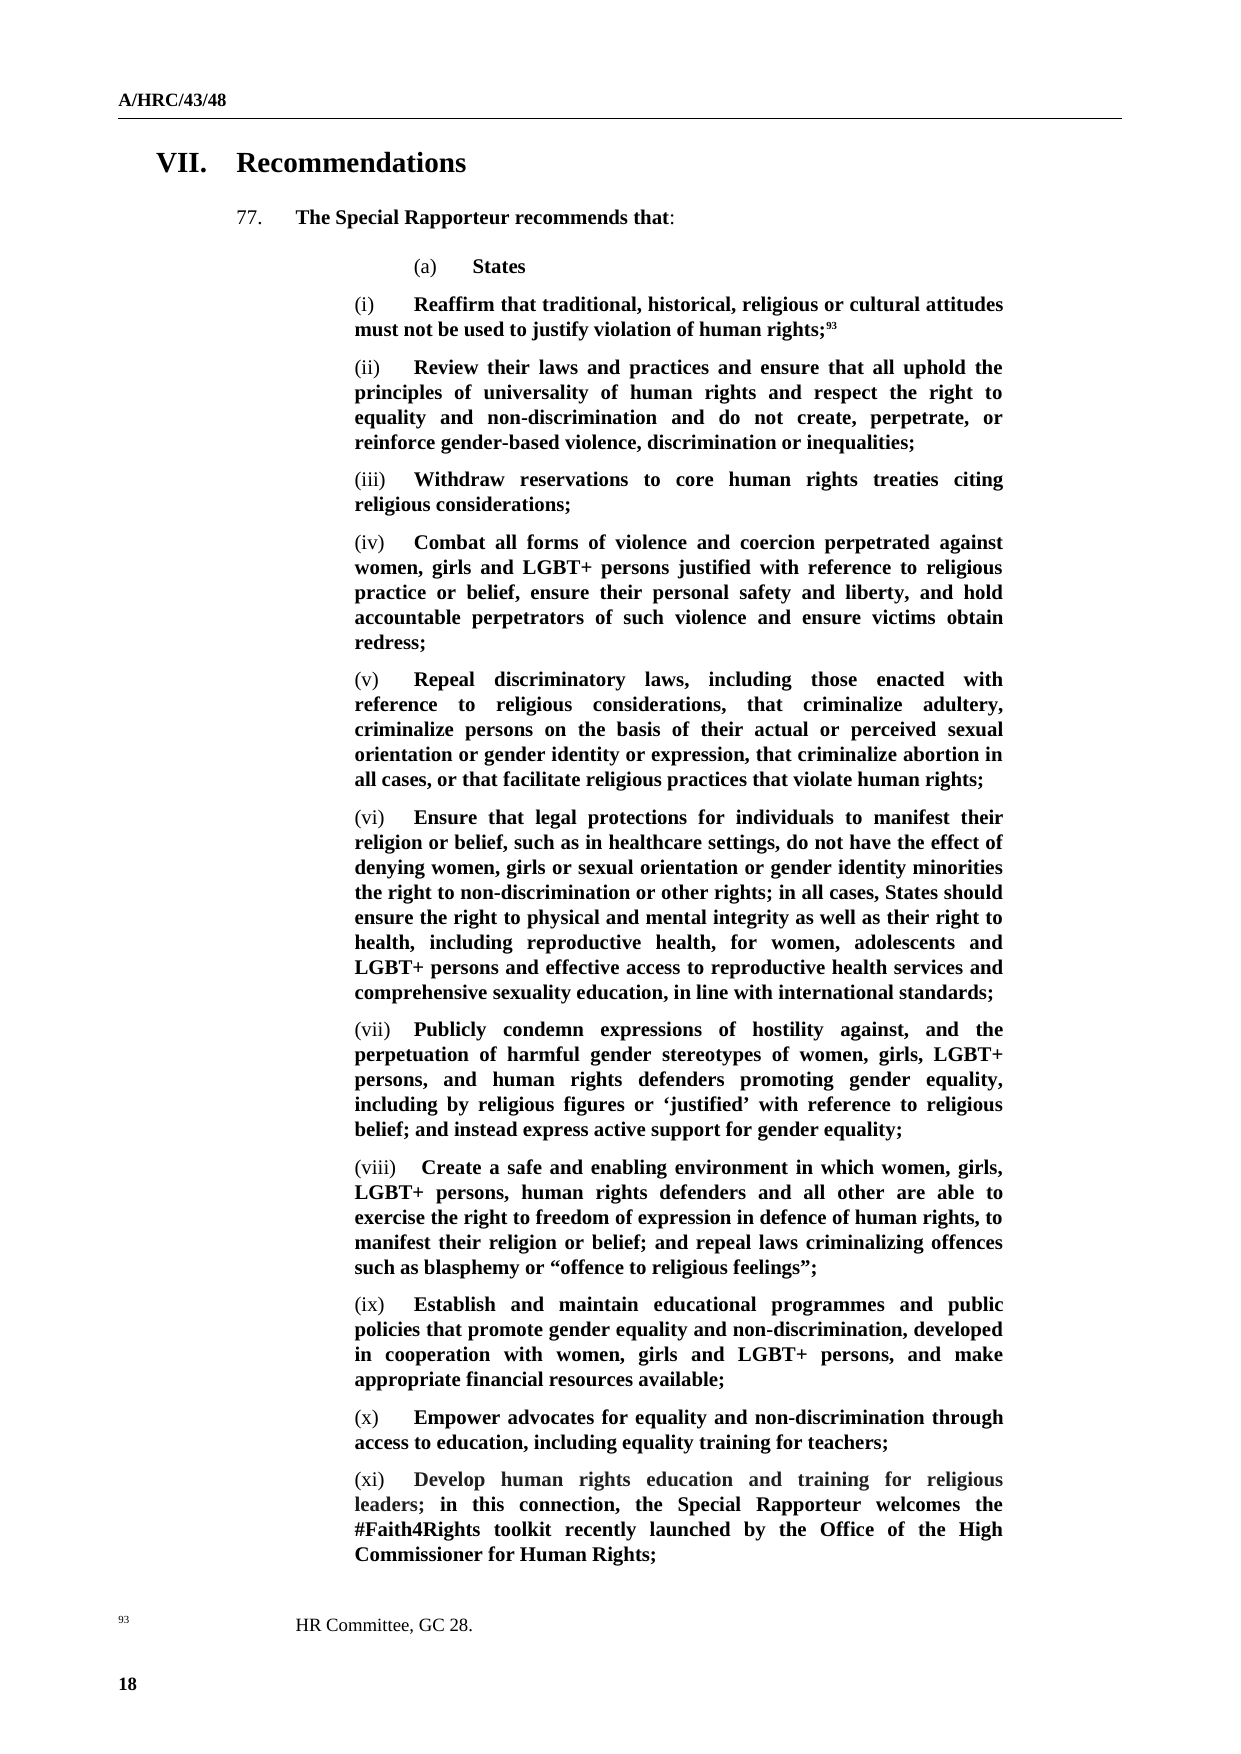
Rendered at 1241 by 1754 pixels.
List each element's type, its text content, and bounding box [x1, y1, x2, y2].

text (vii) Publicly condemn expressions of hostility against, and the perpetuation of harmful gender stereotypes of women, girls, LGBT+ persons, and human rights defenders promoting gender equality, including by religious figures or ‘justified’ with reference to religious belief; and instead express active support for gender equality; [295, 1016, 1004, 1141]
text (ix) Establish and maintain educational programmes and public policies that promote gender equality and non-discrimination, developed in cooperation with women, girls and LGBT+ persons, and make appropriate financial resources available; [295, 1291, 1004, 1391]
text (iv) Combat all forms of violence and coercion perpetrated against women, girls and LGBT+ persons justified with reference to religious practice or belief, ensure their personal safety and liberty, and hold accountable perpetrators of such violence and ensure victims obtain redress; [295, 529, 1004, 654]
list The Special Rapporteur recommends that: [236, 204, 1004, 229]
text VII. Recommendations [118, 148, 1004, 179]
text (v) Repeal discriminatory laws, including those enacted with reference to religious considerations, that criminalize adultery, criminalize persons on the basis of their actual or perceived sexual orientation or gender identity or expression, that criminalize abortion in all cases, or that facilitate religious practices that violate human rights; [295, 666, 1004, 791]
text (i) Reaffirm that traditional, historical, religious or cultural attitudes must not be used to justify violation of human rights; [295, 291, 1004, 341]
text (vi) Ensure that legal protections for individuals to manifest their religion or belief, such as in healthcare settings, do not have the effect of denying women, girls or sexual orientation or gender identity minorities the right to non-discrimination or other rights; in all cases, States should ensure the right to physical and mental integrity as well as their right to health, including reproductive health, for women, adolescents and LGBT+ persons and effective access to reproductive health services and comprehensive sexuality education, in line with international standards; [295, 804, 1004, 1004]
text (a) States [118, 254, 1004, 279]
text (viii) Create a safe and enabling environment in which women, girls, LGBT+ persons, human rights defenders and all other are able to exercise the right to freedom of expression in defence of human rights, to manifest their religion or belief; and repeal laws criminalizing offences such as blasphemy or “offence to religious feelings”; [295, 1154, 1004, 1279]
text (x) Empower advocates for equality and non-discrimination through access to education, including equality training for teachers; [295, 1404, 1004, 1454]
text (iii) Withdraw reservations to core human rights treaties citing religious considerations; [295, 466, 1004, 516]
text (ii) Review their laws and practices and ensure that all uphold the principles of universality of human rights and respect the right to equality and non-discrimination and do not create, perpetrate, or reinforce gender-based violence, discrimination or inequalities; [295, 354, 1004, 454]
text (xi) Develop human rights education and training for religious leaders; in this connection, the Special Rapporteur welcomes the #Faith4Rights toolkit recently launched by the Office of the High Commissioner for Human Rights; [295, 1466, 1004, 1566]
